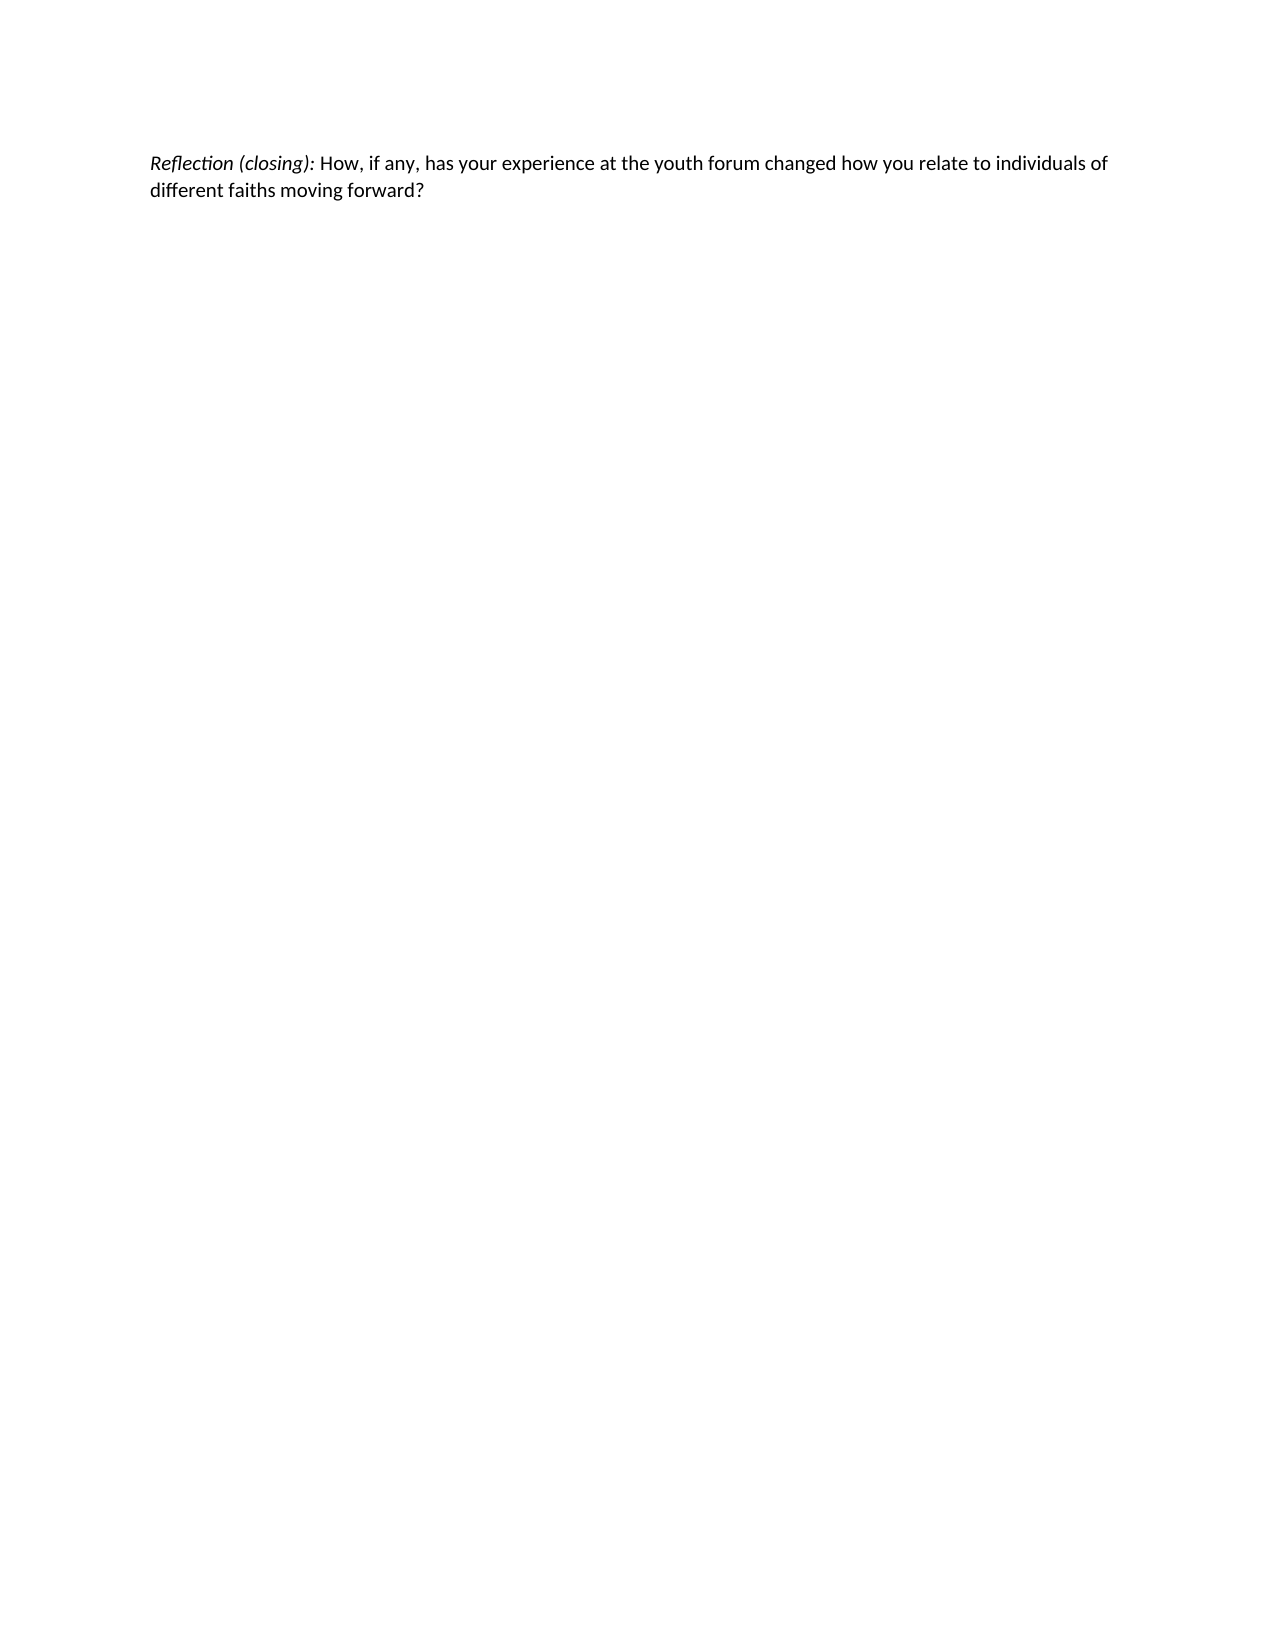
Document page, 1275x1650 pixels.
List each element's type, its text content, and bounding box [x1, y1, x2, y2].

text Reflection (closing): How, if any, has your experience at the youth forum changed how you relate to individuals of different faiths moving forward? [150, 150, 1125, 203]
